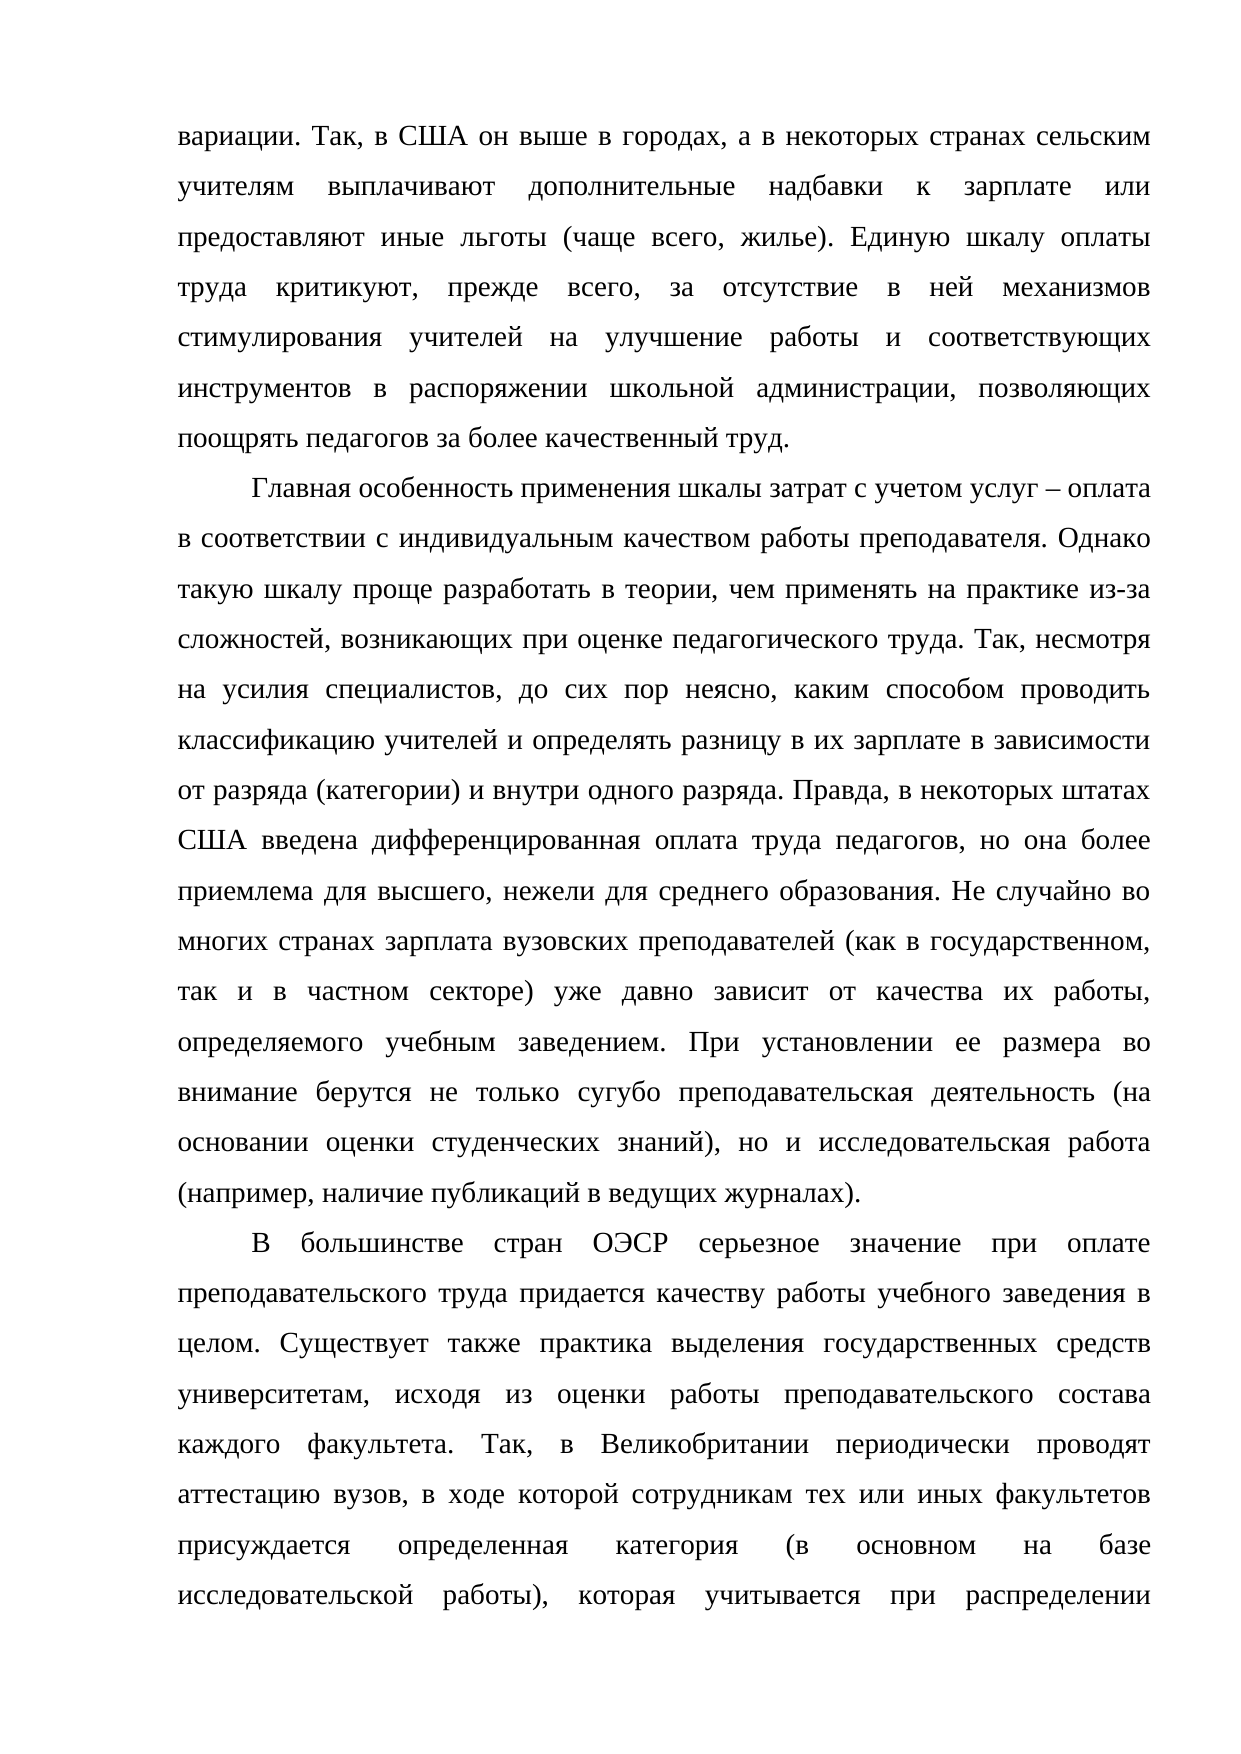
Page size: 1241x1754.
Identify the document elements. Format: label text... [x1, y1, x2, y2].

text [177, 118, 1152, 453]
text Главная особенность применения шкалы затрат с учетом услуг – оплата в соответствии с индивидуальным качеством работы преподавателя. Однако такую шкалу проще разработать в теории, чем применять на практике из-за сложностей, возникающих при оценке педагогического труда. Так, несмотря на усилия специалистов, до сих пор неясно, каким способом проводить классификацию учителей и определять разницу в их зарплате в зависимости от разряда (категории) и внутри одного разряда. Правда, в некоторых штатах США введена дифференцированная оплата труда педагогов, но она более приемлема для высшего, нежели для среднего образования. Не случайно во многих странах зарплата вузовских преподавателей (как в государственном, так и в частном секторе) уже давно зависит от качества их работы, определяемого учебным заведением. При установлении ее размера во внимание берутся не только сугубо преподавательская деятельность (на основании оценки студенческих знаний), но и исследовательская работа (например, наличие публикаций в ведущих журналах). [177, 470, 1152, 1208]
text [177, 1225, 1152, 1611]
